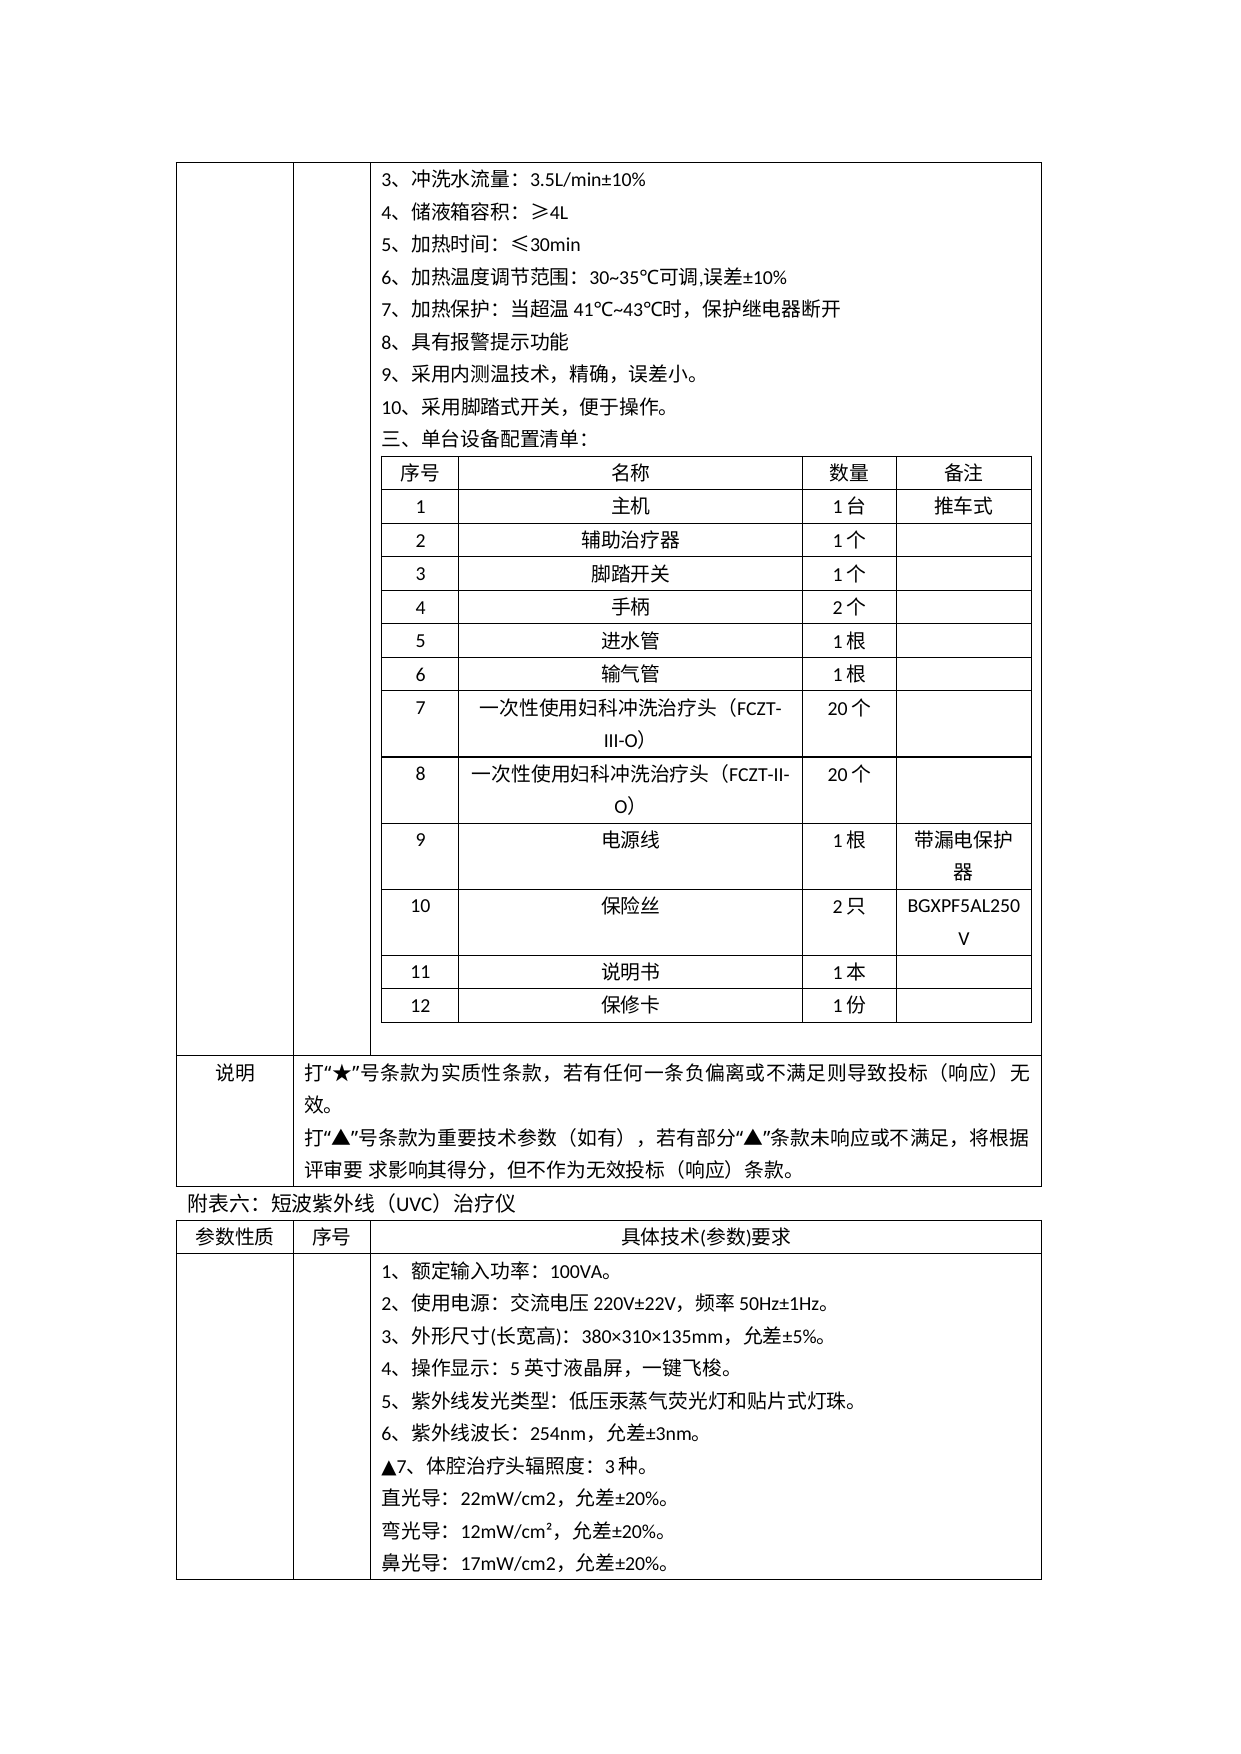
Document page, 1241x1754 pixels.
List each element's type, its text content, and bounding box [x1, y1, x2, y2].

table_cell [177, 1254, 293, 1579]
table_cell 说明 [177, 1056, 293, 1186]
table_cell 打“★”号条款为实质性条款，若有任何一条负偏离或不满足则导致投标（响应）无效。 打“▲”号条款为重要技术参数（如有），若有部分“▲”条款未响应或不满足，将根据评审要 求影响其得分，但不作为无效投标（响应）条款。 [294, 1056, 1041, 1186]
text 附表六：短波紫外线（UVC）治疗仪 [187, 1187, 1053, 1220]
table_cell [294, 1254, 370, 1579]
table_header 参数性质 [177, 1221, 293, 1253]
table_cell [294, 163, 370, 1055]
table_header 序号 [294, 1221, 370, 1253]
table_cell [371, 163, 1041, 1055]
table_header 具体技术(参数)要求 [371, 1221, 1041, 1253]
table_cell [177, 163, 293, 1055]
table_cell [371, 1254, 1041, 1579]
